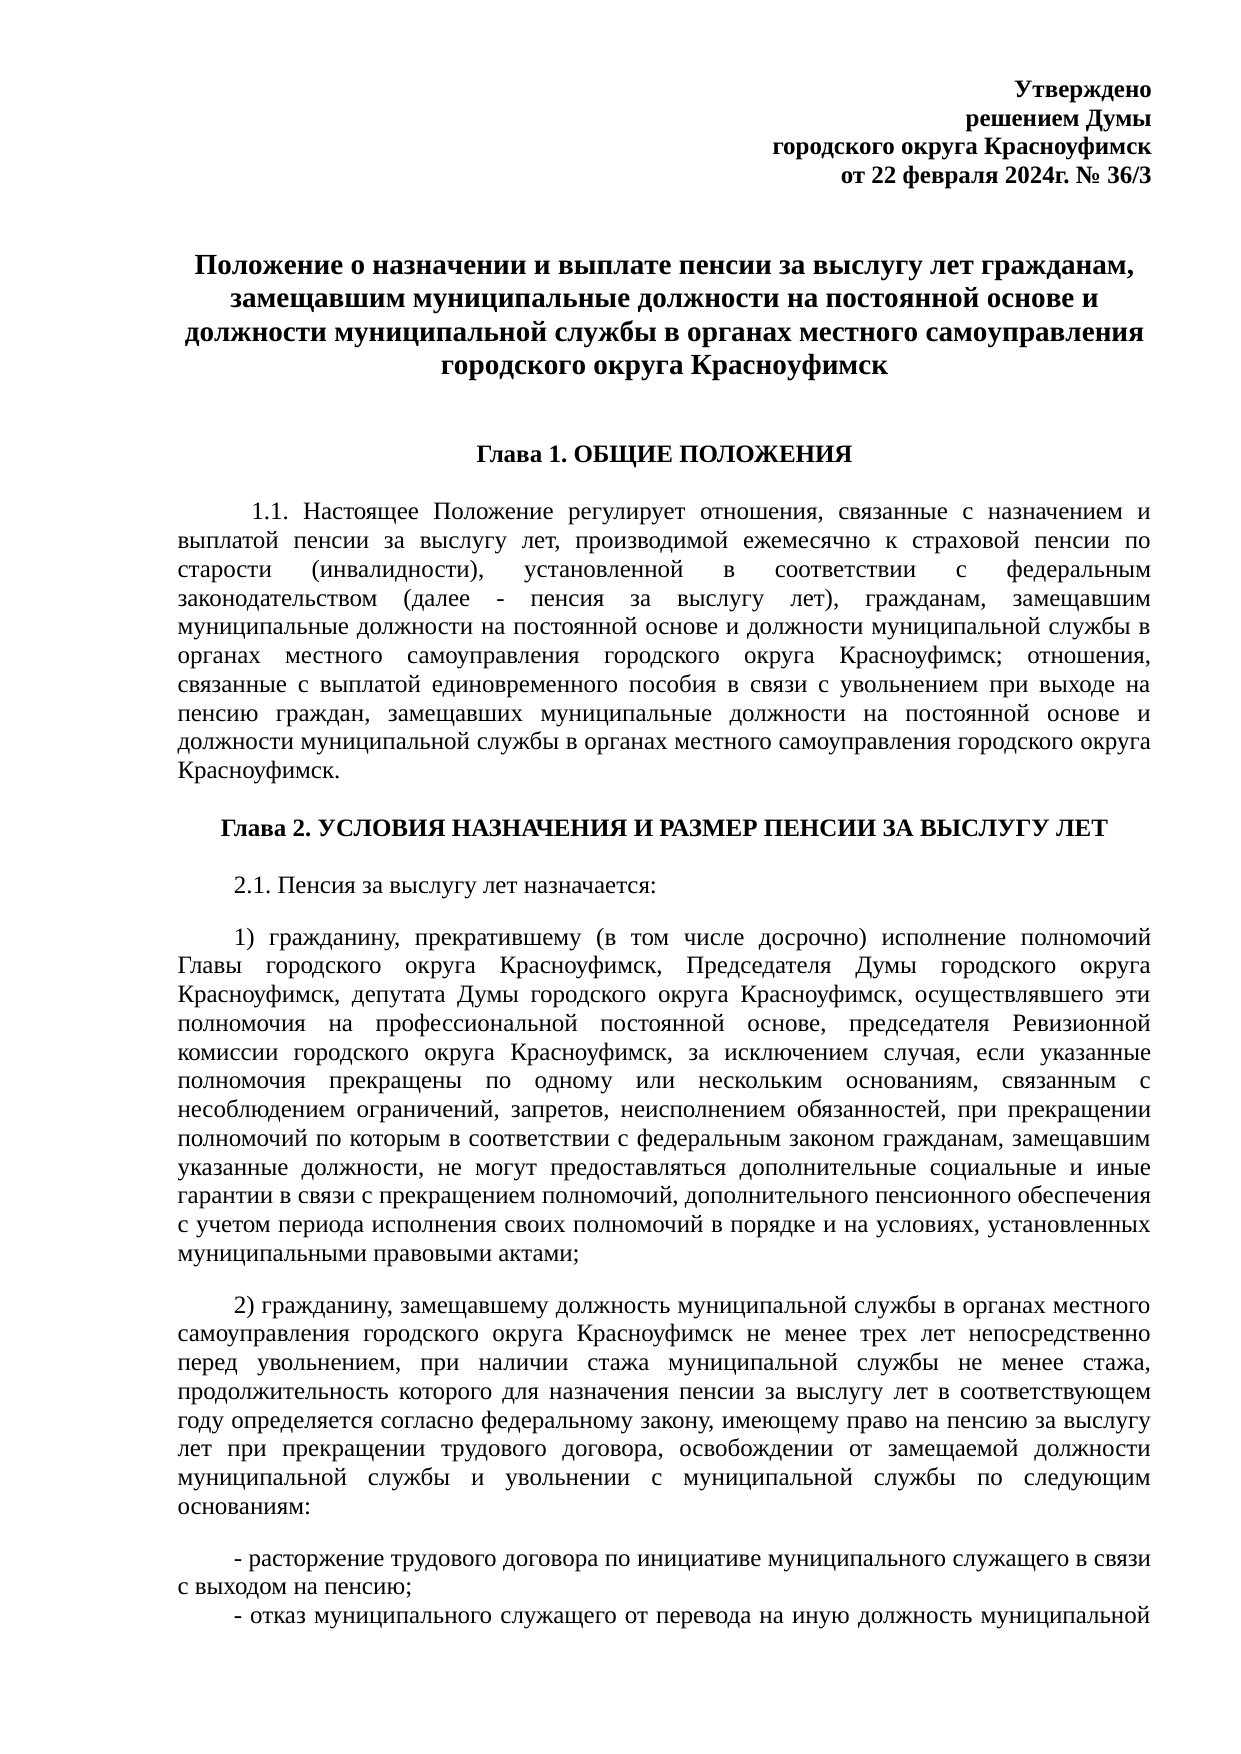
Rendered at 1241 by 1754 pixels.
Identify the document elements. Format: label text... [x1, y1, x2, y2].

text Утверждено [177, 74, 1152, 103]
title Глава 2. УСЛОВИЯ НАЗНАЧЕНИЯ И РАЗМЕР ПЕНСИИ ЗА ВЫСЛУГУ ЛЕТ [177, 813, 1152, 841]
text решением Думы [177, 103, 1152, 131]
text - расторжение трудового договора по инициативе муниципального служащего в связи с выходом на пенсию; [177, 1543, 1152, 1600]
text 2.1. Пенсия за выслугу лет назначается: [177, 870, 1152, 899]
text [177, 1600, 1152, 1629]
text Положение о назначении и выплате пенсии за выслугу лет гражданам, замещавшим муниципальные должности на постоянной основе и должности муниципальной службы в органах местного самоуправления городского округа Красноуфимск [177, 247, 1152, 381]
text 1.1. Настоящее Положение регулирует отношения, связанные с назначением и выплатой пенсии за выслугу лет, производимой ежемесячно к страховой пенсии по старости (инвалидности), установленной в соответствии с федеральным законодательством (далее - пенсия за выслугу лет), гражданам, замещавшим муниципальные должности на постоянной основе и должности муниципальной службы в органах местного самоуправления городского округа Красноуфимск; отношения, связанные с выплатой единовременного пособия в связи с увольнением при выходе на пенсию граждан, замещавших муниципальные должности на постоянной основе и должности муниципальной службы в органах местного самоуправления городского округа Красноуфимск. [177, 496, 1152, 784]
title Глава 1. ОБЩИЕ ПОЛОЖЕНИЯ [177, 439, 1152, 468]
text 2) гражданину, замещавшему должность муниципальной службы в органах местного самоуправления городского округа Красноуфимск не менее трех лет непосредственно перед увольнением, при наличии стажа муниципальной службы не менее стажа, продолжительность которого для назначения пенсии за выслугу лет в соответствующем году определяется согласно федеральному закону, имеющему право на пенсию за выслугу лет при прекращении трудового договора, освобождении от замещаемой должности муниципальной службы и увольнении с муниципальной службы по следующим основаниям: [177, 1290, 1152, 1520]
text от 22 февраля 2024г. № 36/3 [177, 160, 1152, 189]
text городского округа Красноуфимск [177, 131, 1152, 160]
text 1) гражданину, прекратившему (в том числе досрочно) исполнение полномочий Главы городского округа Красноуфимск, Председателя Думы городского округа Красноуфимск, депутата Думы городского округа Красноуфимск, осуществлявшего эти полномочия на профессиональной постоянной основе, председателя Ревизионной комиссии городского округа Красноуфимск, за исключением случая, если указанные полномочия прекращены по одному или нескольким основаниям, связанным с несоблюдением ограничений, запретов, неисполнением обязанностей, при прекращении полномочий по которым в соответствии с федеральным законом гражданам, замещавшим указанные должности, не могут предоставляться дополнительные социальные и иные гарантии в связи с прекращением полномочий, дополнительного пенсионного обеспечения с учетом периода исполнения своих полномочий в порядке и на условиях, установленных муниципальными правовыми актами; [177, 922, 1152, 1267]
